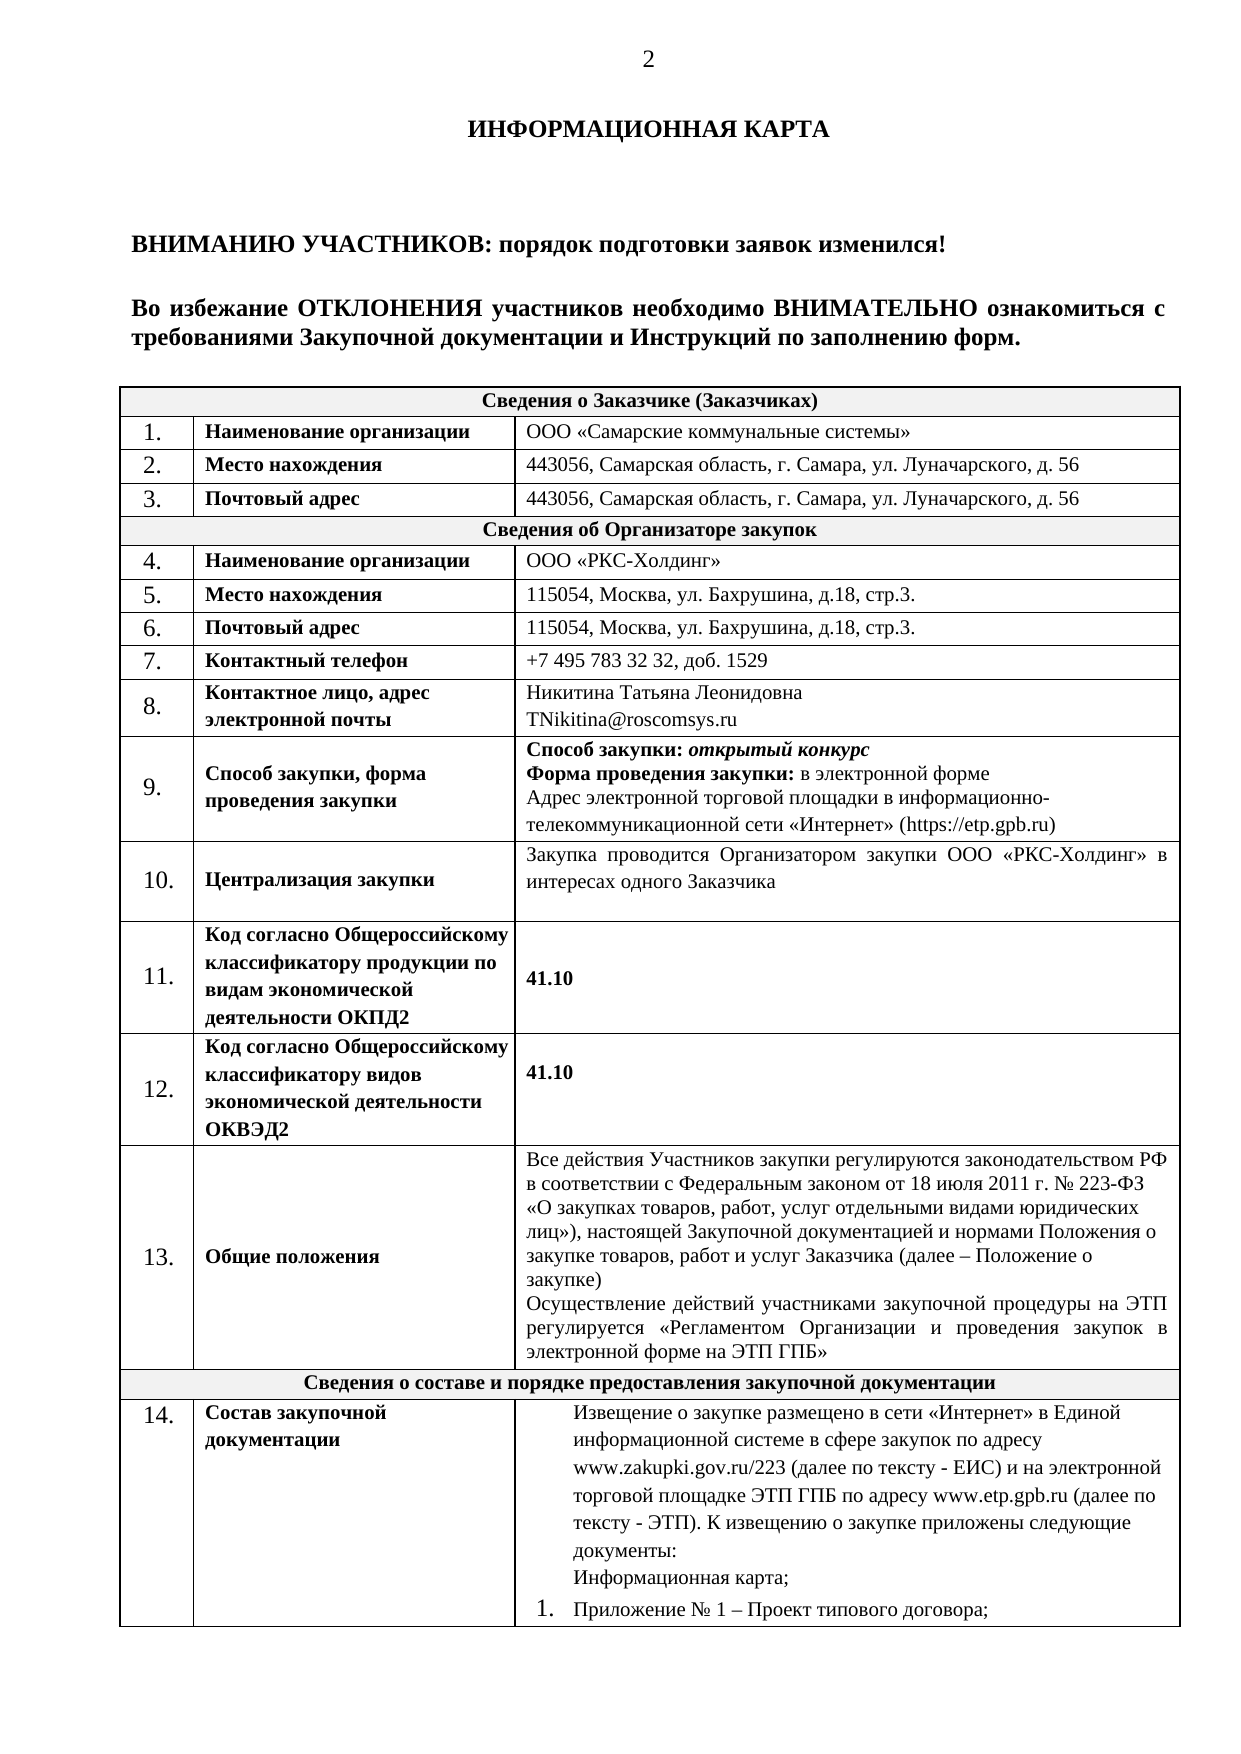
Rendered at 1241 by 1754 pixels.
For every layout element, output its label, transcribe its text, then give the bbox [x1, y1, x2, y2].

table_cell Закупка проводится Организатором закупки ООО «РКС-Холдинг» в интересах одного Заказчика [516, 842, 1179, 921]
table_cell 115054, Москва, ул. Бахрушина, д.18, стр.3. [516, 580, 1179, 612]
text ИНФОРМАЦИОННАЯ КАРТА [131, 114, 1166, 143]
table_cell Все действия Участников закупки регулируются законодательством РФ в соответствии с Федеральным законом от 18 июля 2011 г. № 223-ФЗ «О закупках товаров, работ, услуг отдельными видами юридических лиц»), настоящей Закупочной документацией и нормами Положения о закупке товаров, работ и услуг Заказчика (далее – Положение о закупке) Осуществление действий участниками закупочной процедуры на ЭТП регулируется «Регламентом Организации и проведения закупок в электронной форме на ЭТП ГПБ» [516, 1146, 1179, 1369]
table_cell [121, 922, 193, 1033]
table_cell [121, 646, 193, 679]
table_cell Способ закупки: открытый конкурс Форма проведения закупки: в электронной форме Адрес электронной торговой площадки в информационно-телекоммуникационной сети «Интернет» (https://etp.gpb.ru) [516, 737, 1179, 841]
table_cell Контактное лицо, адрес электронной почты [194, 680, 514, 736]
text ВНИМАНИЮ УЧАСТНИКОВ: порядок подготовки заявок изменился! [131, 229, 1166, 258]
table_cell [121, 580, 193, 612]
table_cell +7 495 783 32 32, доб. 1529 [516, 646, 1179, 679]
table_cell Централизация закупки [194, 842, 514, 921]
table_cell Контактный телефон [194, 646, 514, 679]
table_cell ООО «Самарские коммунальные системы» [516, 417, 1179, 449]
table_cell Сведения об Организаторе закупок [121, 517, 1179, 545]
table_cell Почтовый адрес [194, 613, 514, 645]
table_cell Почтовый адрес [194, 484, 514, 516]
table_cell Код согласно Общероссийскому классификатору видов экономической деятельности ОКВЭД2 [194, 1034, 514, 1145]
table_cell [121, 613, 193, 645]
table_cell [516, 1400, 1179, 1626]
table_cell Способ закупки, форма проведения закупки [194, 737, 514, 841]
table_cell 115054, Москва, ул. Бахрушина, д.18, стр.3. [516, 613, 1179, 645]
table_cell 443056, Самарская область, г. Самара, ул. Луначарского, д. 56 [516, 484, 1179, 516]
table_cell [121, 737, 193, 841]
table_cell [121, 680, 193, 736]
table_cell Сведения о составе и порядке предоставления закупочной документации [121, 1370, 1179, 1399]
table_cell Код согласно Общероссийскому классификатору продукции по видам экономической деятельности ОКПД2 [194, 922, 514, 1033]
table_cell [121, 546, 193, 579]
table_cell Наименование организации [194, 546, 514, 579]
table_cell Наименование организации [194, 417, 514, 449]
table_cell 41.10 [516, 1034, 1179, 1145]
table_cell 41.10 [516, 922, 1179, 1033]
table_cell ООО «РКС-Холдинг» [516, 546, 1179, 579]
table_cell Никитина Татьяна Леонидовна TNikitina@roscomsys.ru [516, 680, 1179, 736]
table_cell [121, 842, 193, 921]
table_cell Место нахождения [194, 450, 514, 483]
table_cell [121, 484, 193, 516]
table_cell [121, 417, 193, 449]
table_cell Место нахождения [194, 580, 514, 612]
table_cell [121, 1400, 193, 1626]
table_cell [121, 450, 193, 483]
table_cell 443056, Самарская область, г. Самара, ул. Луначарского, д. 56 [516, 450, 1179, 483]
table_cell Общие положения [194, 1146, 514, 1369]
text Во избежание ОТКЛОНЕНИЯ участников необходимо ВНИМАТЕЛЬНО ознакомиться с требованиями Закупочной документации и Инструкций по заполнению форм. [131, 293, 1166, 351]
table_header Сведения о Заказчике (Заказчиках) [121, 388, 1179, 416]
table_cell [194, 1400, 514, 1626]
table_cell [121, 1146, 193, 1369]
table_cell [121, 1034, 193, 1145]
